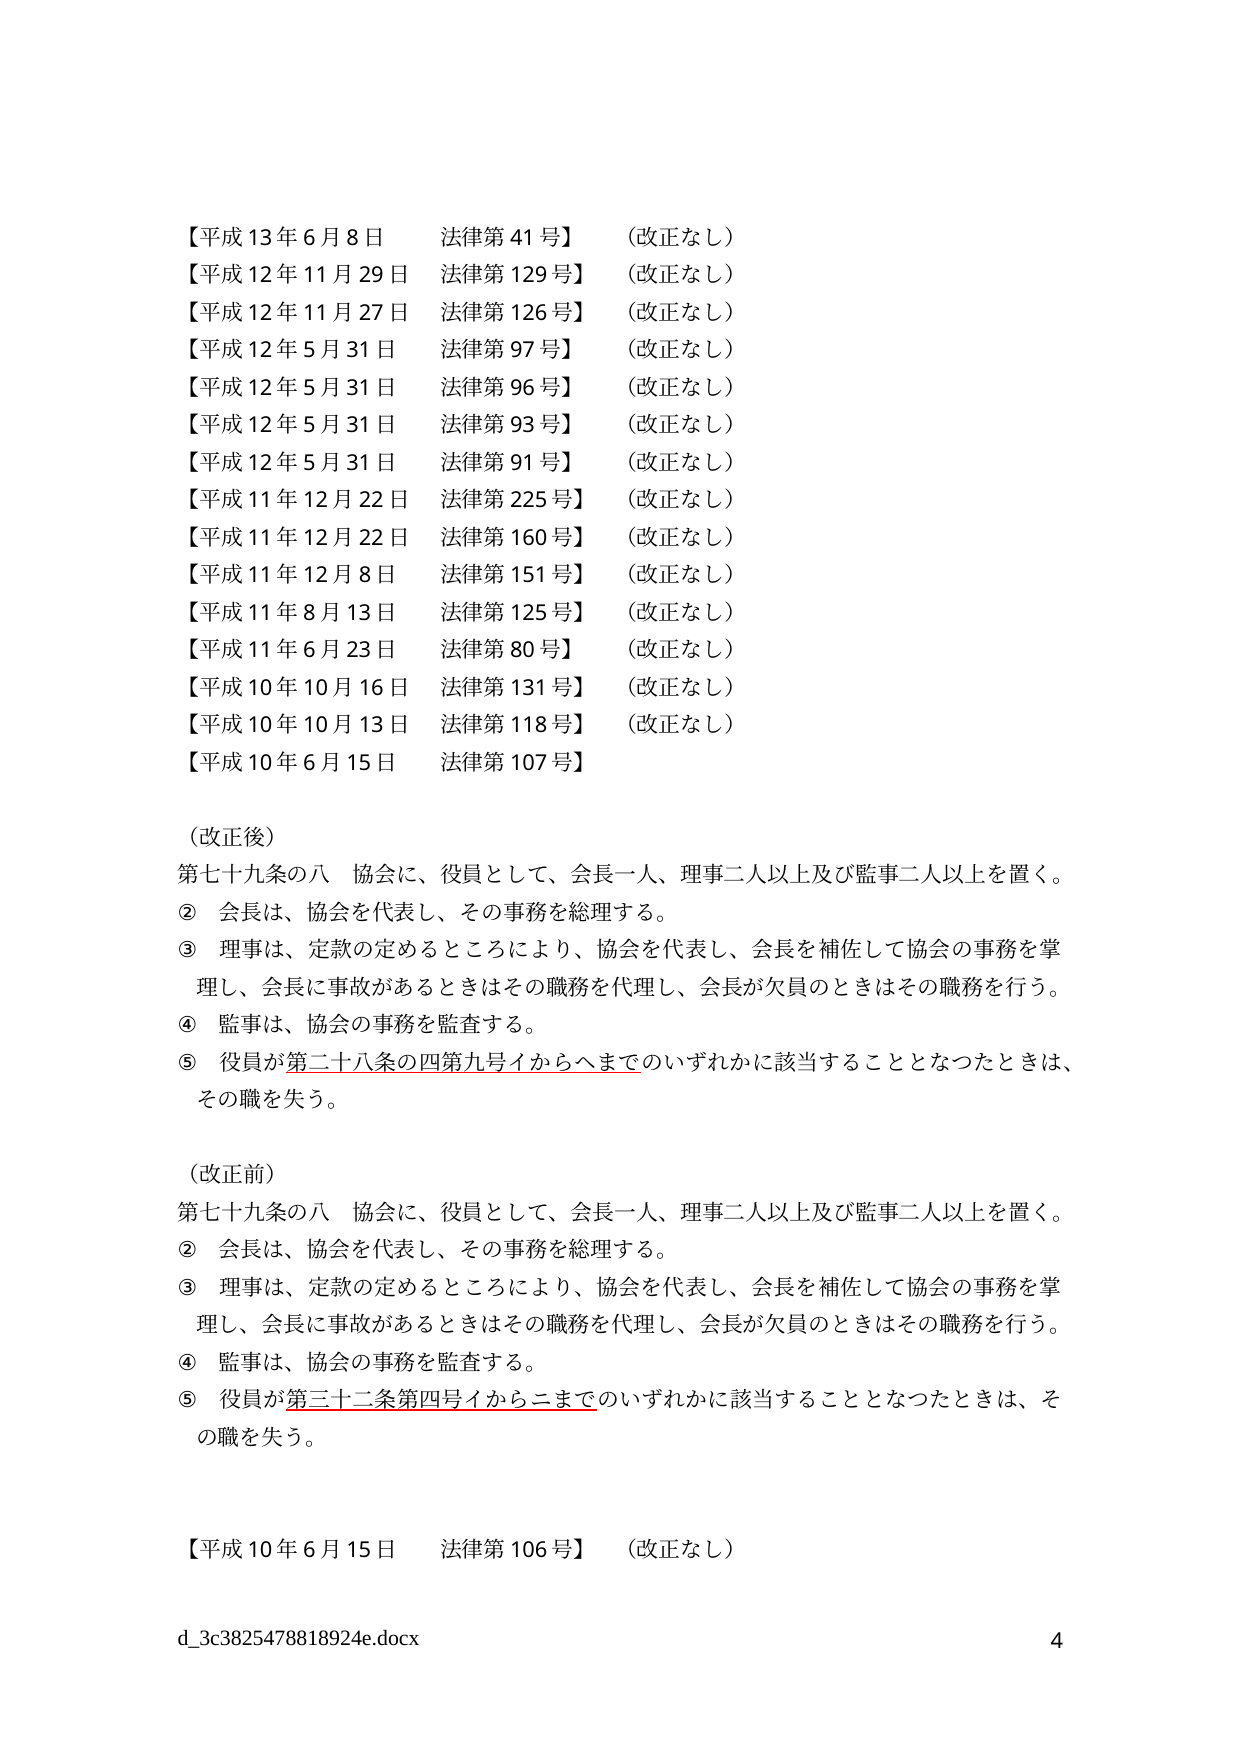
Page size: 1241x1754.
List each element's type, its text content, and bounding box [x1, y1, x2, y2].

text 【平成12年11月29日 法律第129号】 （改正なし） [177, 254, 1063, 292]
text 【平成11年12月22日 法律第160号】 （改正なし） [177, 517, 1063, 554]
text 【平成10年10月16日 法律第131号】 （改正なし） [177, 667, 1063, 704]
text 【平成10年10月13日 法律第118号】 （改正なし） [177, 704, 1063, 742]
text 第七十九条の八 協会に、役員として、会長一人、理事二人以上及び監事二人以上を置く。 [177, 854, 1063, 892]
text 【平成11年12月22日 法律第225号】 （改正なし） [177, 479, 1063, 517]
text 【平成10年6月15日 法律第107号】 [177, 742, 1063, 779]
text 【平成10年6月15日 法律第106号】 （改正なし） [177, 1529, 1063, 1567]
text 第七十九条の八 協会に、役員として、会長一人、理事二人以上及び監事二人以上を置く。 [177, 1192, 1063, 1229]
text 【平成12年11月27日 法律第126号】 （改正なし） [177, 292, 1063, 329]
text 【平成12年5月31日 法律第91号】 （改正なし） [177, 442, 1063, 479]
text 【平成12年5月31日 法律第96号】 （改正なし） [177, 367, 1063, 404]
text 【平成11年12月8日 法律第151号】 （改正なし） [177, 554, 1063, 592]
text ③ 理事は、定款の定めるところにより、協会を代表し、会長を補佐して協会の事務を掌理し、会長に事故があるときはその職務を代理し、会長が欠員のときはその職務を行う。 [177, 1267, 1063, 1342]
text ⑤ 役員が第三十二条第四号イからニまでのいずれかに該当することとなつたときは、その職を失う。 [177, 1379, 1063, 1454]
text ④ 監事は、協会の事務を監査する。 [177, 1342, 1063, 1379]
text 【平成13年6月8日 法律第41号】 （改正なし） [177, 217, 1063, 254]
text ⑤ 役員が第二十八条の四第九号イからヘまでのいずれかに該当することとなつたときは、その職を失う。 [177, 1042, 1063, 1117]
text ② 会長は、協会を代表し、その事務を総理する。 [177, 892, 1063, 929]
text 【平成12年5月31日 法律第93号】 （改正なし） [177, 404, 1063, 442]
text ③ 理事は、定款の定めるところにより、協会を代表し、会長を補佐して協会の事務を掌理し、会長に事故があるときはその職務を代理し、会長が欠員のときはその職務を行う。 [177, 929, 1063, 1004]
text 【平成11年6月23日 法律第80号】 （改正なし） [177, 629, 1063, 667]
text 【平成11年8月13日 法律第125号】 （改正なし） [177, 592, 1063, 629]
text 【平成12年5月31日 法律第97号】 （改正なし） [177, 329, 1063, 367]
text （改正後） [177, 817, 1063, 854]
text ④ 監事は、協会の事務を監査する。 [177, 1004, 1063, 1042]
text （改正前） [177, 1154, 1063, 1192]
text ② 会長は、協会を代表し、その事務を総理する。 [177, 1229, 1063, 1267]
